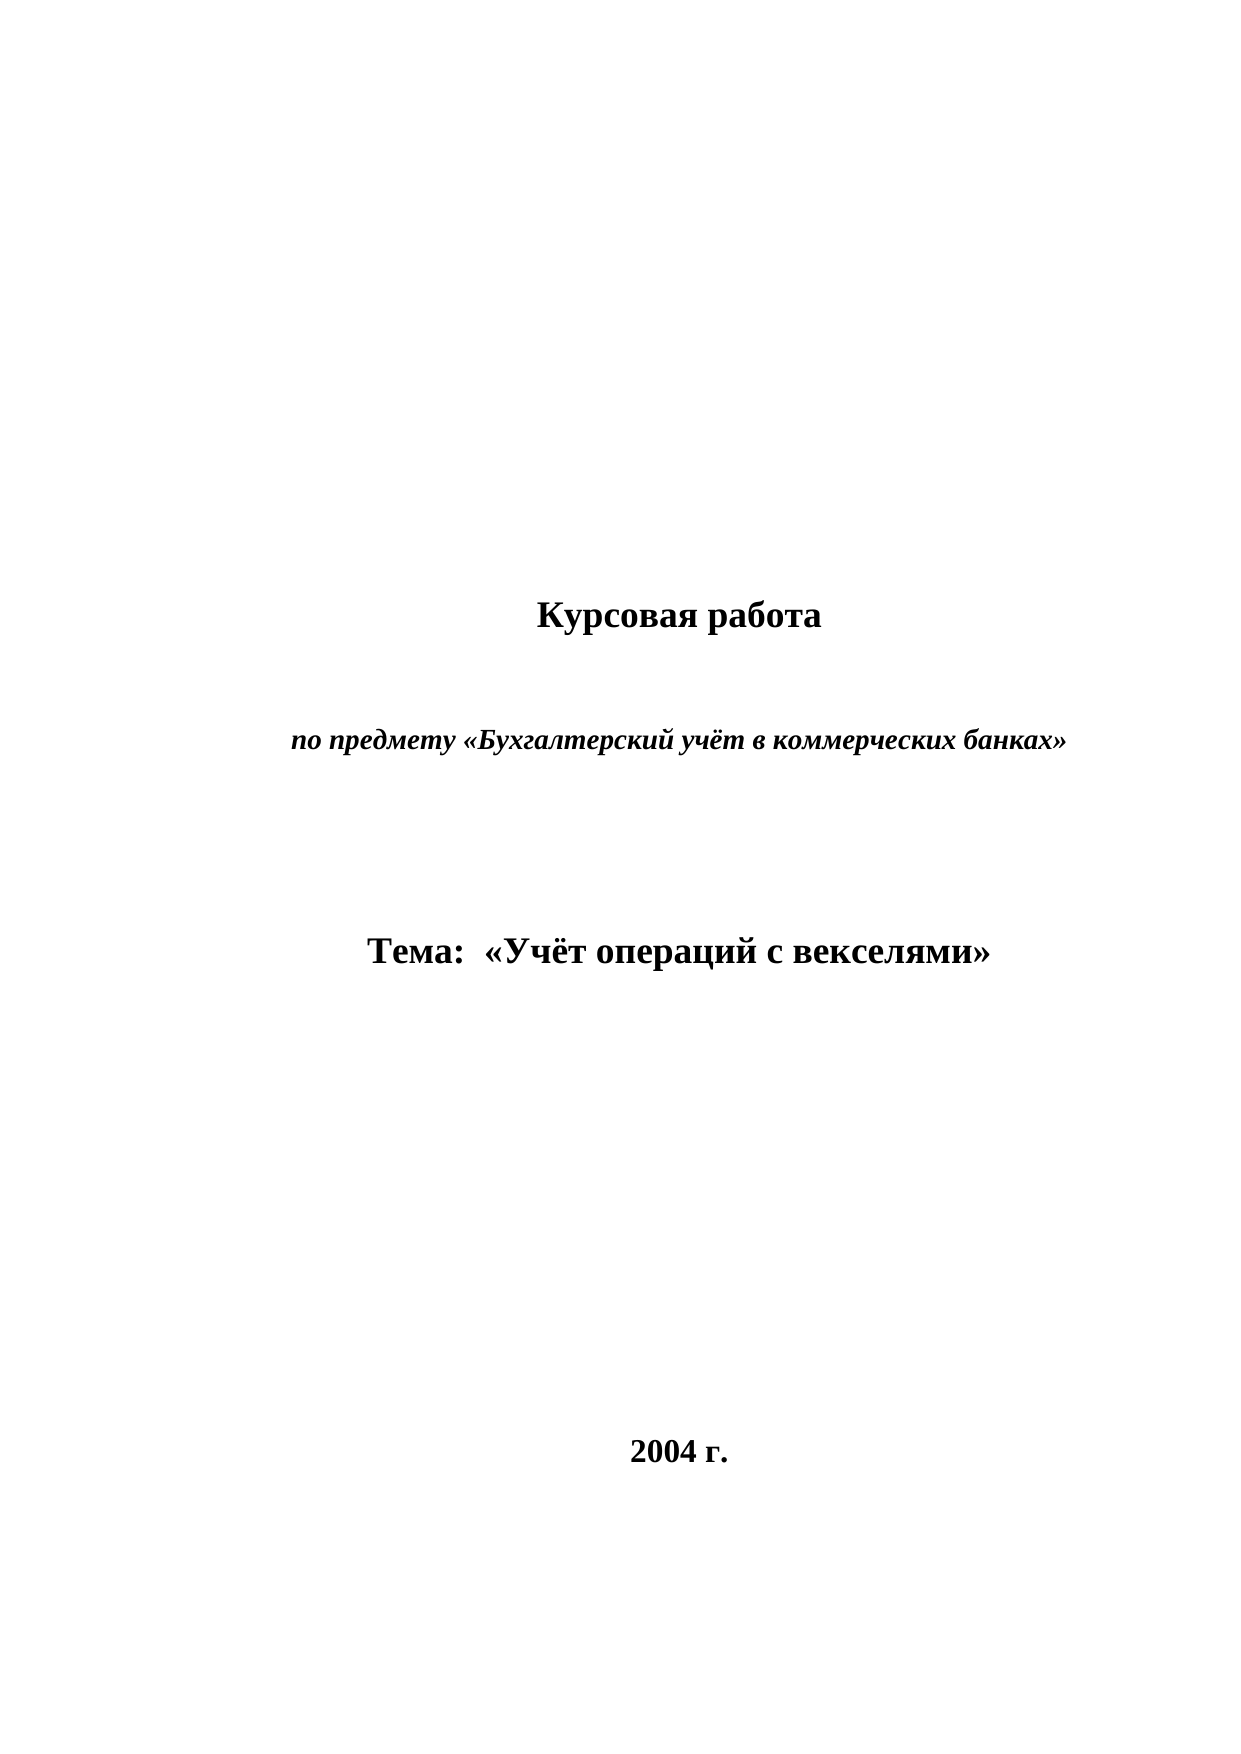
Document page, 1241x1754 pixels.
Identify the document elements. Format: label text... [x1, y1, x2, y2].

text Тема: «Учёт операций с векселями» [177, 928, 1181, 971]
text по предмету «Бухгалтерский учёт в коммерческих банках» [177, 722, 1181, 756]
text 2004 г.СОДЕРЖАНИЕ: [177, 1431, 1181, 1469]
text Курсовая работа [177, 593, 1181, 636]
